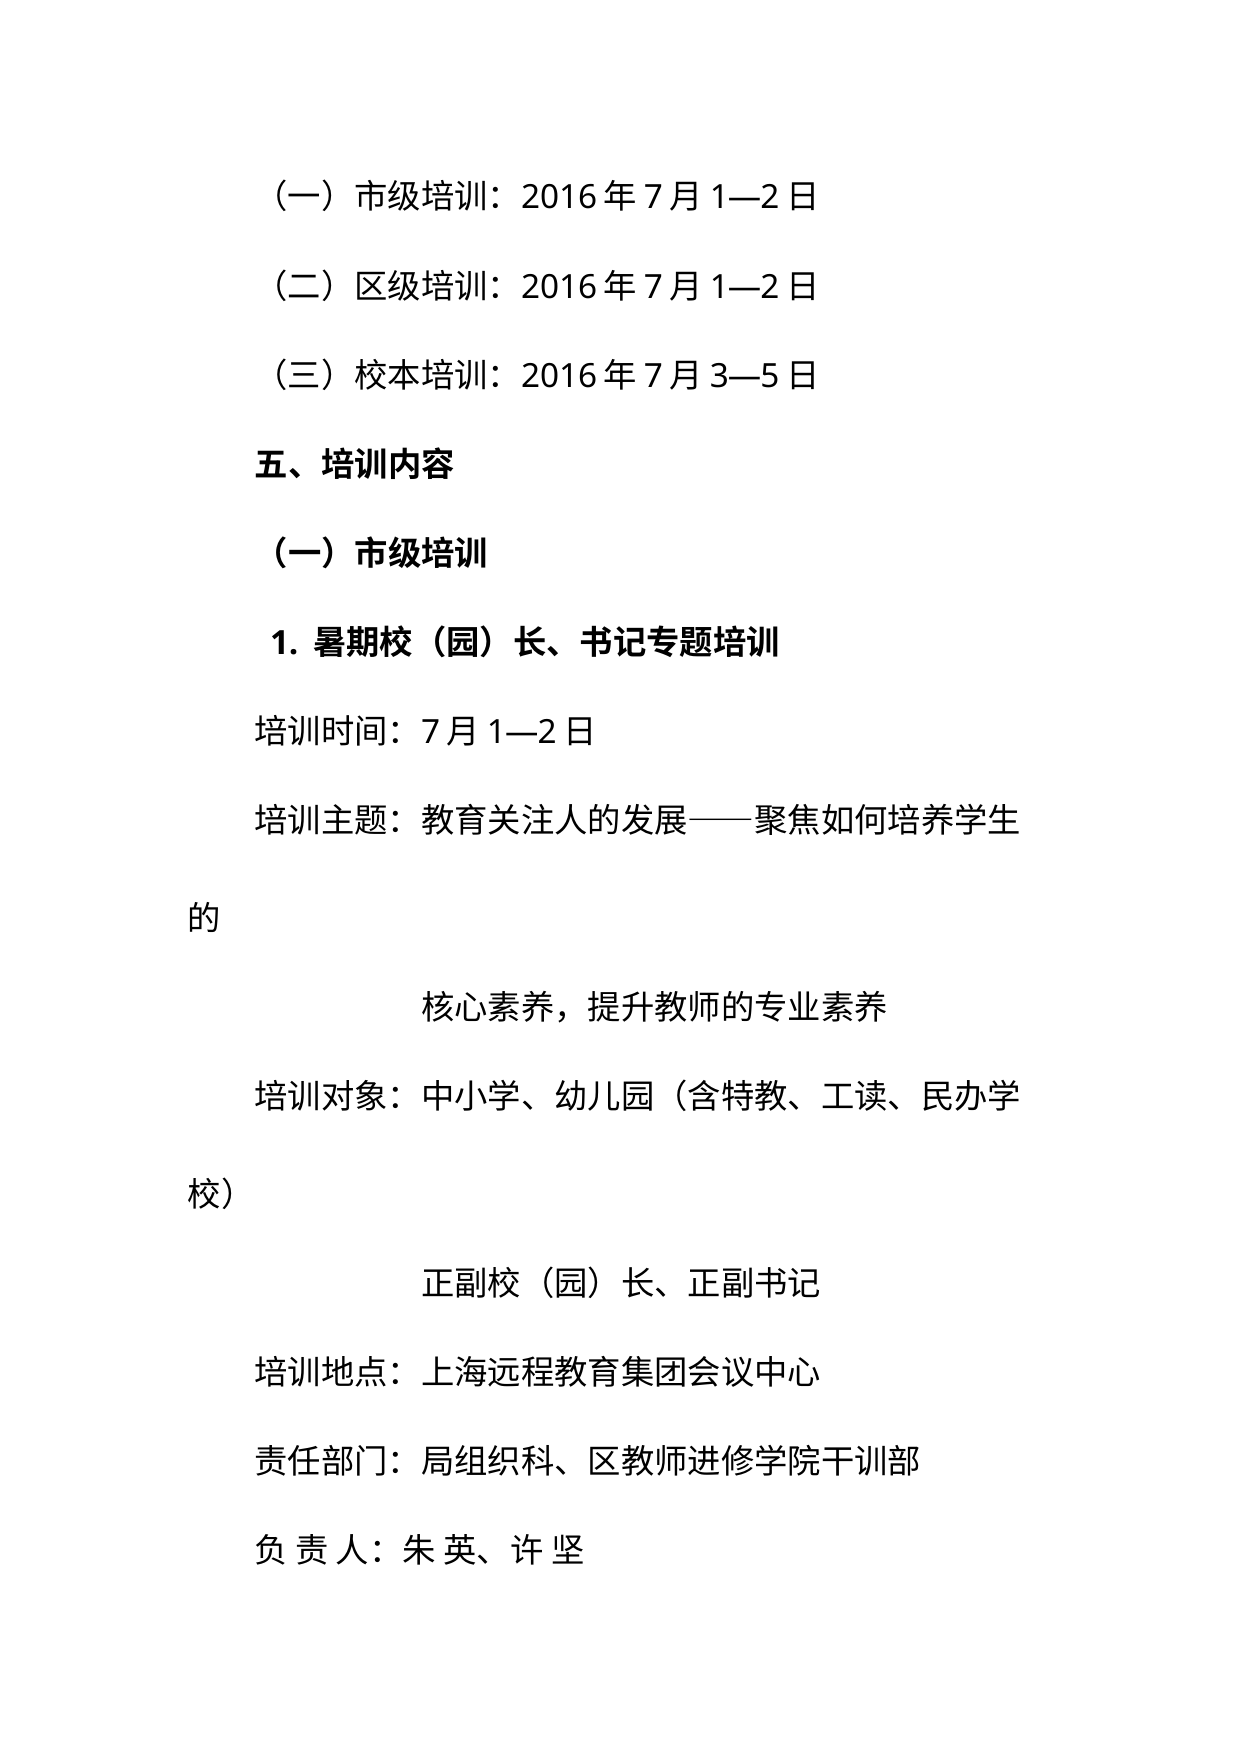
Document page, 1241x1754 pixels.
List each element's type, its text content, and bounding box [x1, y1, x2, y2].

text 培训地点：上海远程教育集团会议中心 [187, 1337, 1053, 1402]
text （三）校本培训：2016年7月3—5日 [187, 340, 1053, 405]
text 核心素养，提升教师的专业素养 [187, 972, 1053, 1037]
text 培训对象：中小学、幼儿园（含特教、工读、民办学校） [187, 1062, 1053, 1224]
text 五、培训内容 [187, 429, 1053, 494]
text 培训时间：7月1—2日 [187, 697, 1053, 762]
text （二）区级培训：2016年7月1—2日 [187, 251, 1053, 316]
text （一）市级培训：2016年7月1—2日 [187, 162, 1053, 227]
text 正副校（园）长、正副书记 [187, 1248, 1053, 1313]
text 责任部门：局组织科、区教师进修学院干训部 [187, 1426, 1053, 1491]
text 负 责 人：朱 英、许 坚 [187, 1515, 1053, 1580]
text （一）市级培训 [187, 518, 1053, 583]
text 1. 暑期校（园）长、书记专题培训 [270, 608, 1053, 673]
text 培训主题：教育关注人的发展——聚焦如何培养学生的 [187, 786, 1053, 948]
